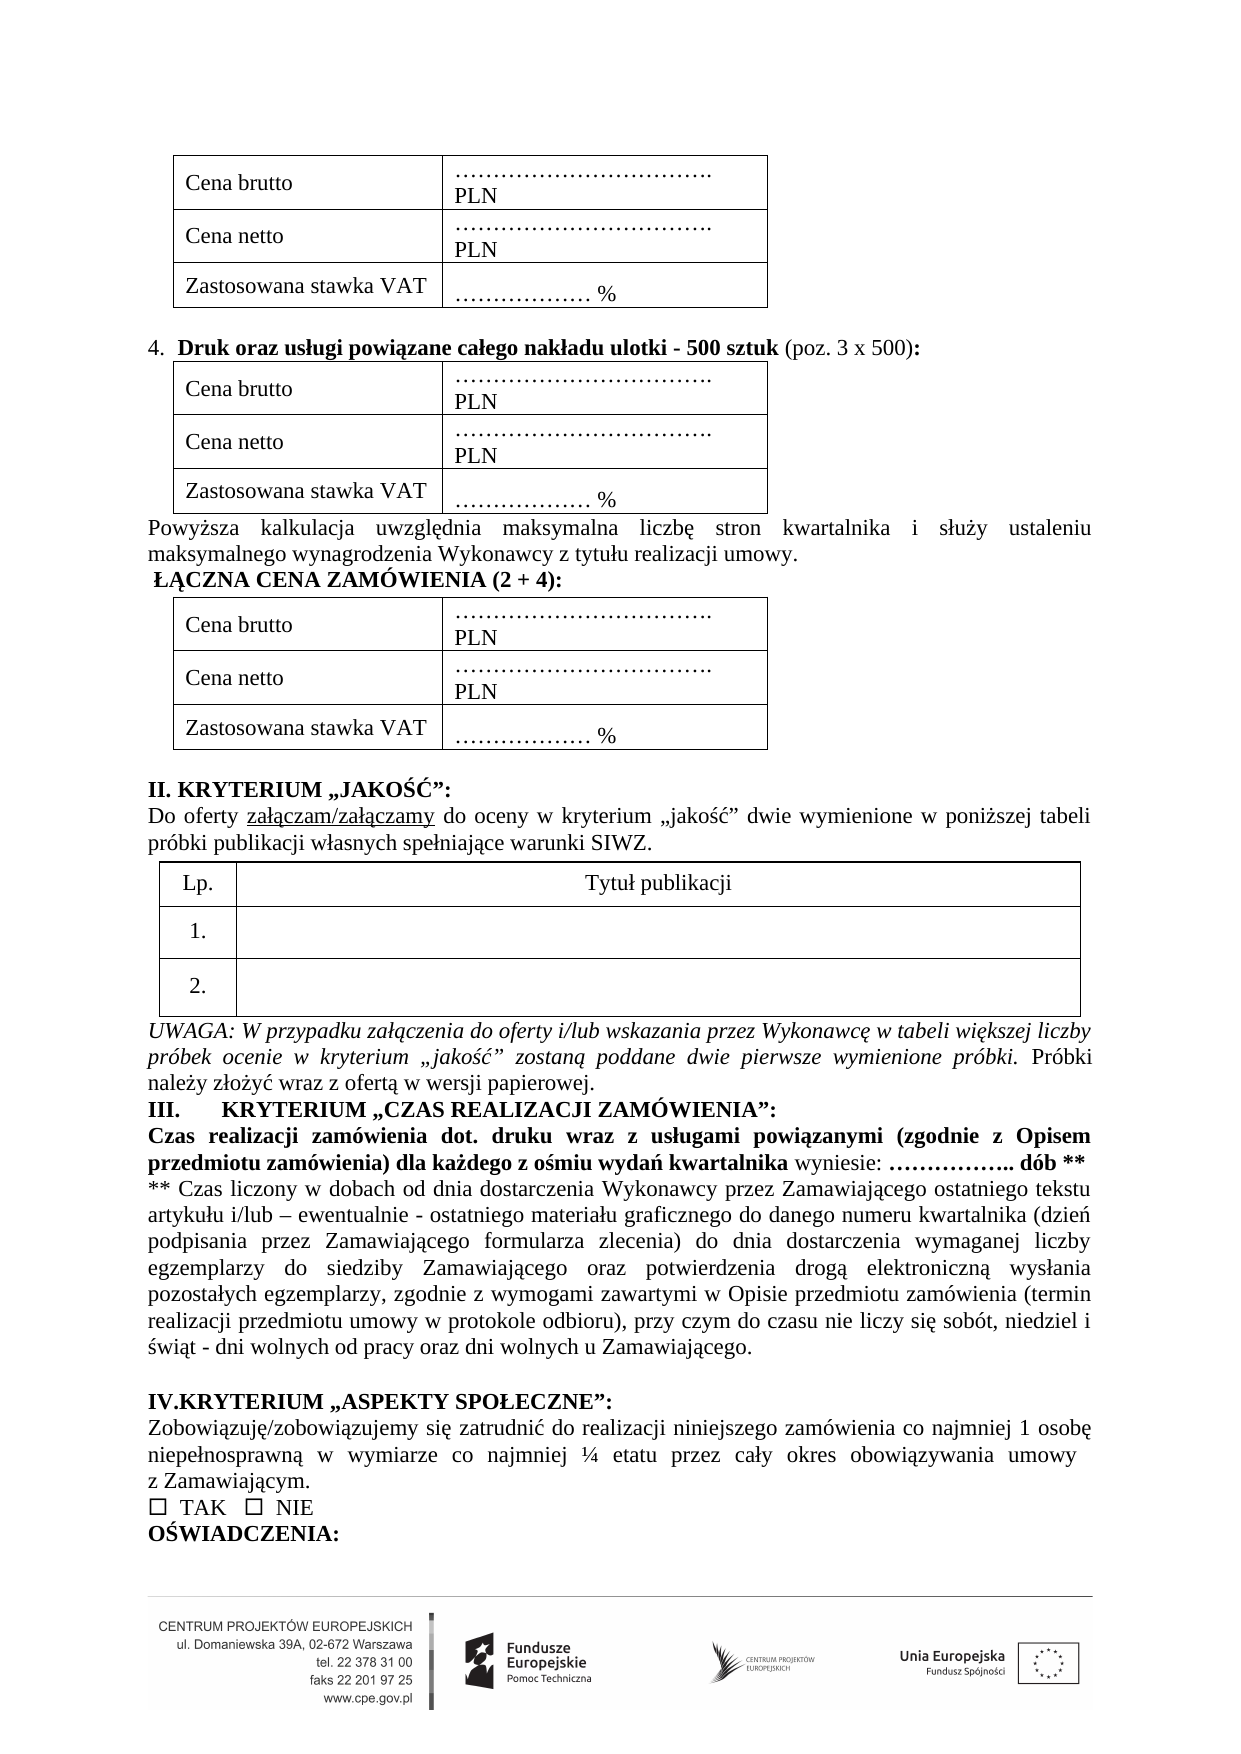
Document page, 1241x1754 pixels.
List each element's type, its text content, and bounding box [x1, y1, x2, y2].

text ŁĄCZNA CENA ZAMÓWIENIA (2 + 4): [148, 566, 1093, 593]
table_cell Cena netto [174, 415, 442, 468]
table_cell Zastosowana stawka VAT [174, 263, 442, 307]
table_header ……………………………. PLN [443, 156, 767, 208]
list KRYTERIUM „JAKOŚĆ”: [148, 776, 1093, 802]
table_header ……………………………. PLN [443, 362, 767, 414]
text Czas realizacji zamówienia dot. druku wraz z usługami powiązanymi (zgodnie z Opisem przedmiotu zamówienia) dla każdego z ośmiu wydań kwartalnika wyniesie: …………….. dób ** [148, 1122, 1093, 1175]
list Druk oraz usługi powiązane całego nakładu ulotki - 500 sztuk (poz. 3 x 500): [148, 334, 1093, 361]
table_header Tytuł publikacji [237, 863, 1080, 906]
table_cell ……………… % [443, 263, 767, 307]
text Zobowiązuję/zobowiązujemy się zatrudnić do realizacji niniejszego zamówienia co najmniej 1 osobę niepełnosprawną w wymiarze co najmniej ¼ etatu przez cały okres obowiązywania umowy z Zamawiającym. [148, 1414, 1093, 1493]
table_cell ……………………………. PLN [443, 210, 767, 262]
text TAK NIE [148, 1493, 1093, 1520]
table_cell ……………………………. PLN [443, 651, 767, 704]
table_header ……………………………. PLN [443, 598, 767, 650]
table_cell Cena netto [174, 651, 442, 704]
table_cell 2. [160, 959, 236, 1016]
table_cell 1. [160, 907, 236, 958]
table_header Cena brutto [174, 156, 442, 208]
text OŚWIADCZENIA: [148, 1520, 1093, 1546]
text ** Czas liczony w dobach od dnia dostarczenia Wykonawcy przez Zamawiającego ostatniego tekstu artykułu i/lub – ewentualnie - ostatniego materiału graficznego do danego numeru kwartalnika (dzień podpisania przez Zamawiającego formularza zlecenia) do dnia dostarczenia wymaganej liczby egzemplarzy do siedziby Zamawiającego oraz potwierdzenia drogą elektroniczną wysłania pozostałych egzemplarzy, zgodnie z wymogami zawartymi w Opisie przedmiotu zamówienia (termin realizacji przedmiotu umowy w protokole odbioru), przy czym do czasu nie liczy się sobót, niedziel i świąt - dni wolnych od pracy oraz dni wolnych u Zamawiającego. [148, 1175, 1093, 1359]
table_cell ……………… % [443, 705, 767, 749]
text IV.KRYTERIUM „ASPEKTY SPOŁECZNE”: [148, 1388, 1093, 1414]
list KRYTERIUM „CZAS REALIZACJI ZAMÓWIENIA”: [148, 1096, 1093, 1122]
table_cell [237, 907, 1080, 958]
table_header Lp. [160, 863, 236, 906]
text Do oferty załączam/załączamy do oceny w kryterium „jakość” dwie wymienione w poniższej tabeli próbki publikacji własnych spełniające warunki SIWZ. [148, 802, 1093, 855]
table_cell ……………… % [443, 469, 767, 513]
text Powyższa kalkulacja uwzględnia maksymalna liczbę stron kwartalnika i służy ustaleniu maksymalnego wynagrodzenia Wykonawcy z tytułu realizacji umowy. [148, 514, 1093, 566]
table_cell Zastosowana stawka VAT [174, 469, 442, 513]
table_cell [237, 959, 1080, 1016]
table_cell Zastosowana stawka VAT [174, 705, 442, 749]
table_header Cena brutto [174, 598, 442, 650]
table_cell ……………………………. PLN [443, 415, 767, 468]
table_cell Cena netto [174, 210, 442, 262]
text UWAGA: W przypadku załączenia do oferty i/lub wskazania przez Wykonawcę w tabeli większej liczby próbek ocenie w kryterium „jakość” zostaną poddane dwie pierwsze wymienione próbki. Próbki należy złożyć wraz z ofertą w wersji papierowej. [148, 1017, 1093, 1096]
picture [147, 1596, 1093, 1710]
table_header Cena brutto [174, 362, 442, 414]
